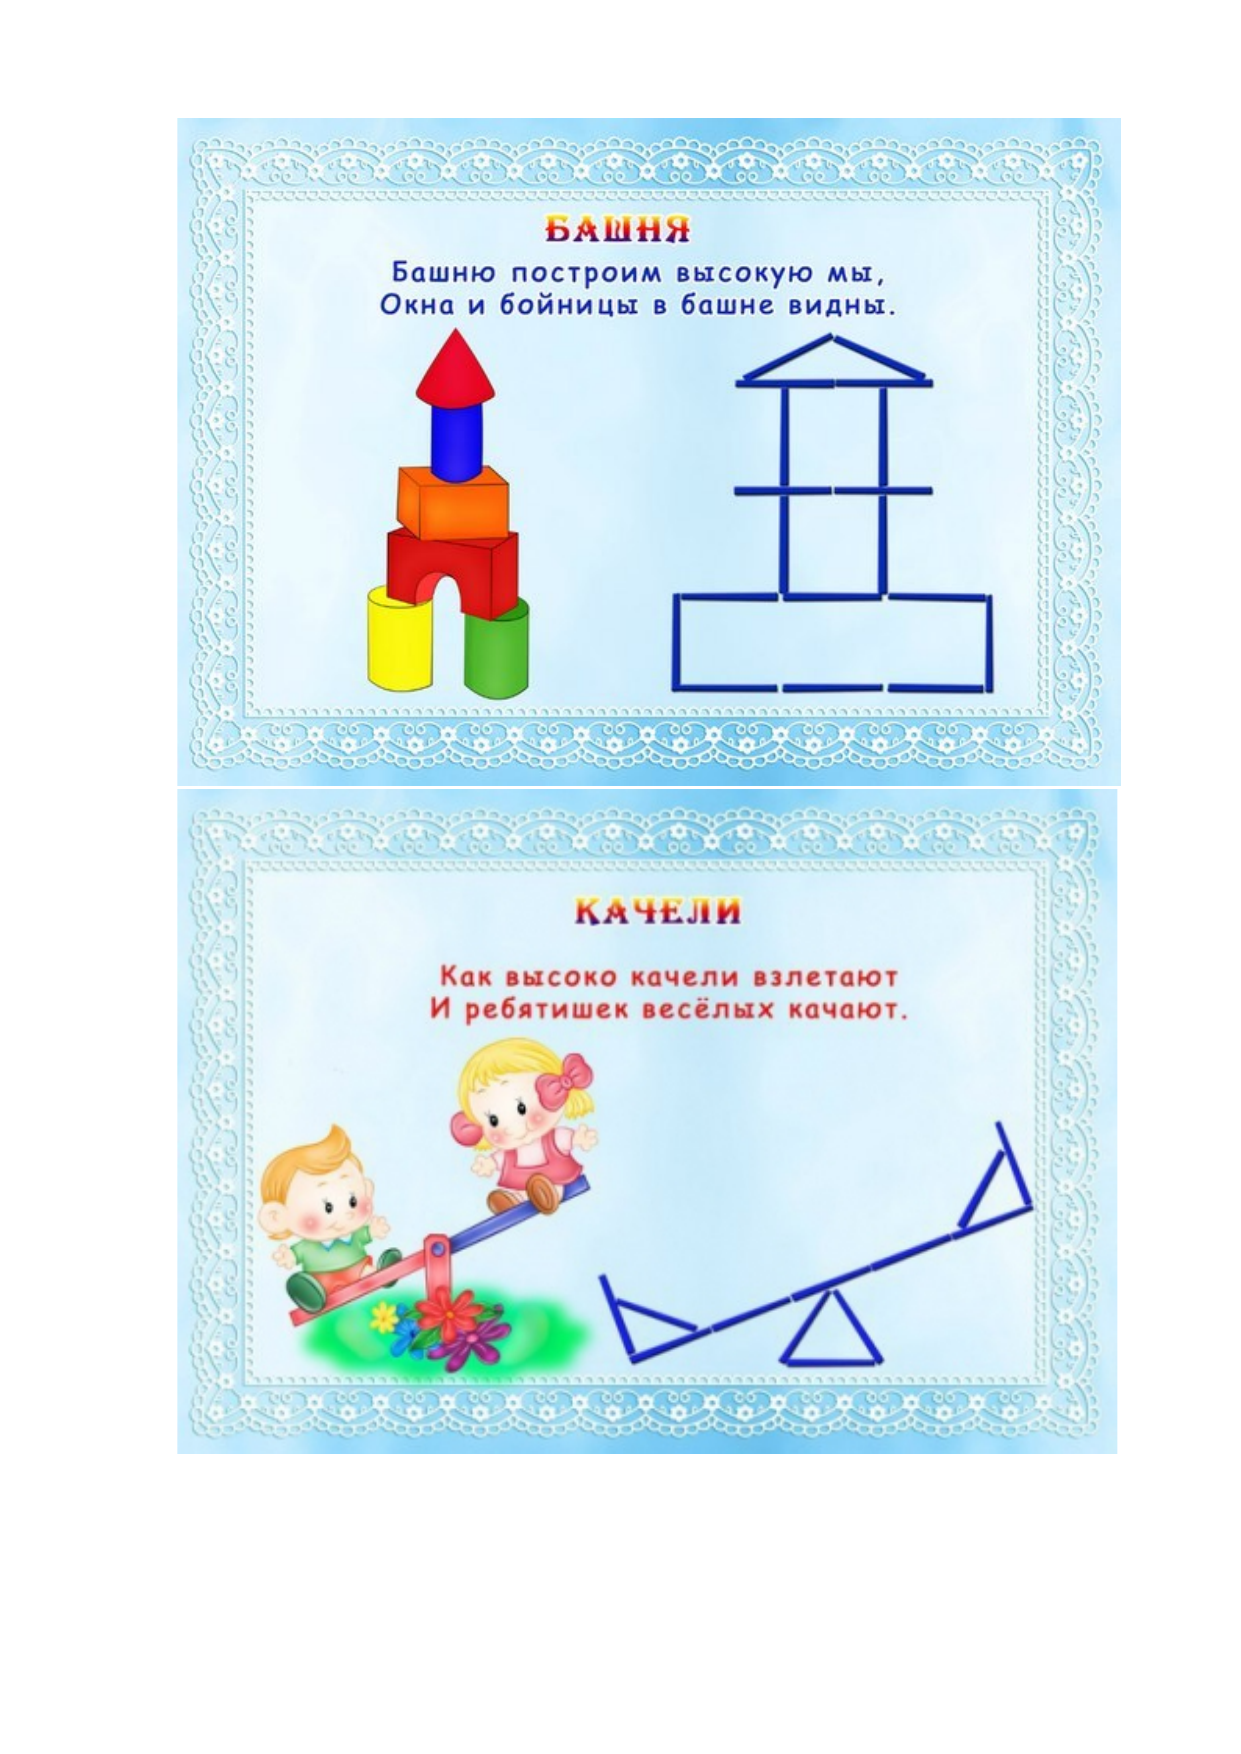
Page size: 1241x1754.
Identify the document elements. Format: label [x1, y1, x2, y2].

picture [177, 118, 1121, 786]
picture [177, 789, 1118, 1454]
